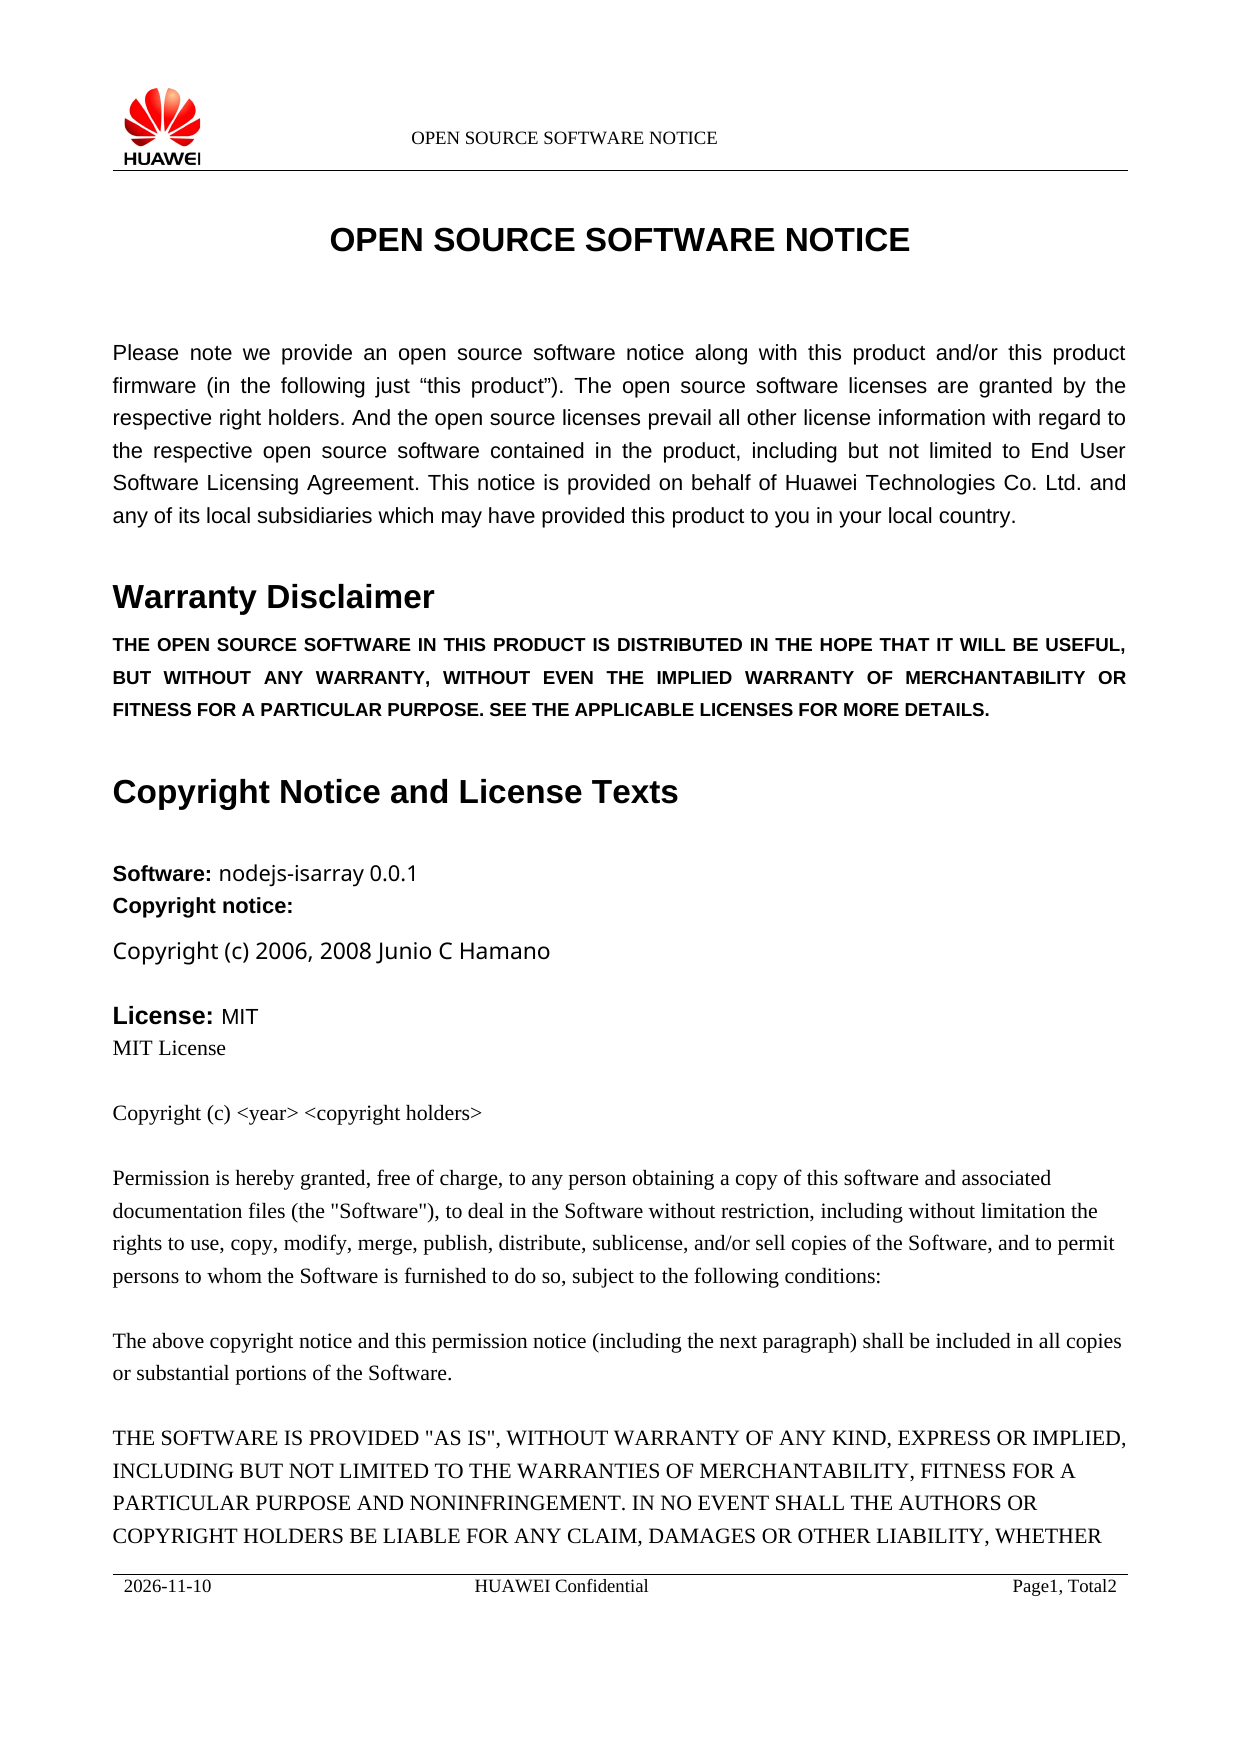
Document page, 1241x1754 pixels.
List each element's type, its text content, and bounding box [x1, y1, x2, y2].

text Copyright notice: [112, 889, 1128, 921]
text Copyright (c) 2006, 2008 Junio C Hamano [112, 934, 1128, 999]
picture [124, 88, 201, 165]
text OPEN SOURCE SOFTWARE NOTICE [112, 206, 1128, 271]
title Software: nodejs-isarray 0.0.1 [112, 856, 1128, 889]
text Please note we provide an open source software notice along with this product and/or this product firmware (in the following just “this product”). The open source software licenses are granted by the respective right holders. And the open source licenses prevail all other license information with regard to the respective open source software contained in the product, including but not limited to End User Software Licensing Agreement. This notice is provided on behalf of Huawei Technologies Co. Ltd. and any of its local subsidiaries which may have provided this product to you in your local country. [112, 336, 1128, 531]
text Warranty Disclaimer [112, 564, 1128, 629]
text The open source software in this product is distributed in the hope that it will be useful, but WITHOUT ANY WARRANTY, without even the implied warranty of MERCHANTABILITY or FITNESS FOR A PARTICULAR PURPOSE. See the applicable licenses for more details. [112, 629, 1128, 726]
text Copyright Notice and License Texts [112, 759, 1128, 824]
text License: MIT [112, 999, 1128, 1031]
